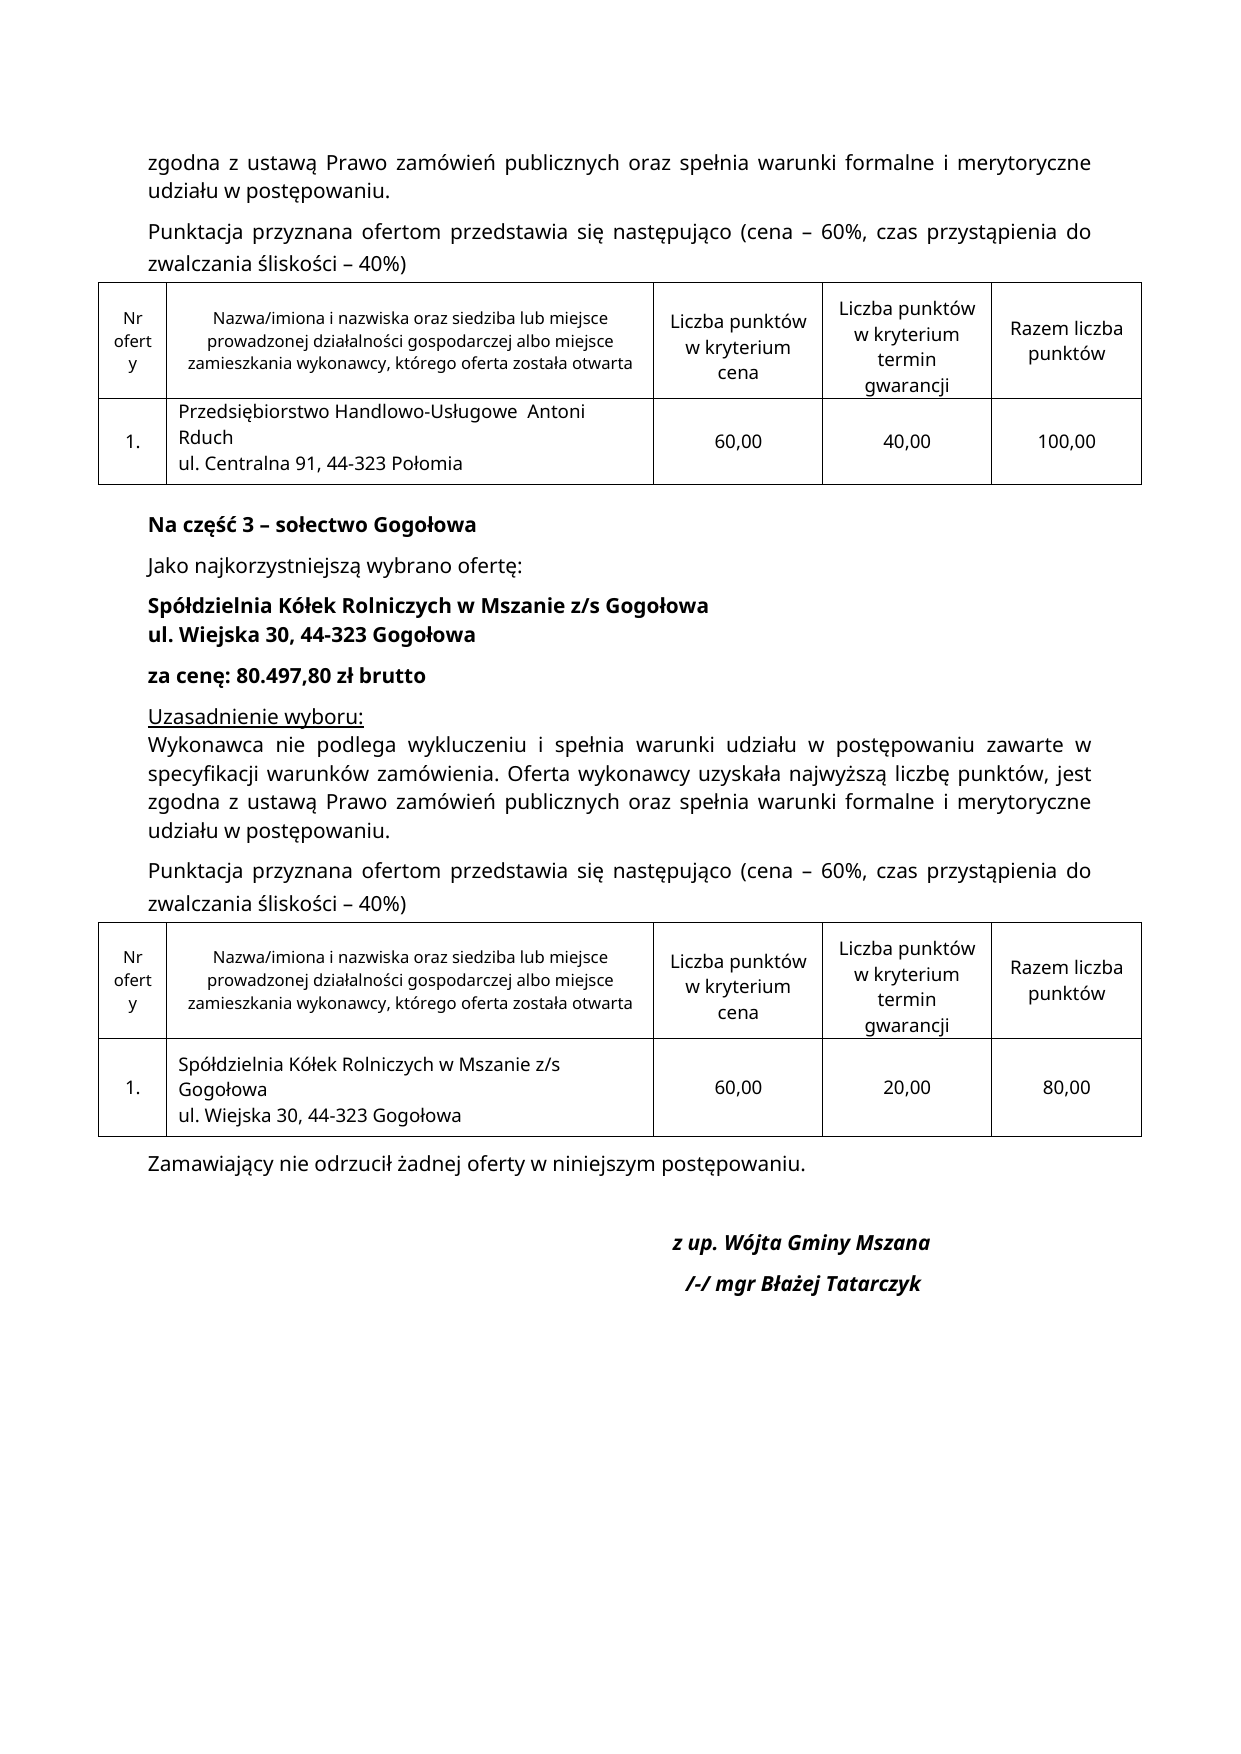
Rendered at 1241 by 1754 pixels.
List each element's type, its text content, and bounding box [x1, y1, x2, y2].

table_header Nr oferty [99, 283, 166, 398]
text Spółdzielnia Kółek Rolniczych w Mszanie z/s Gogołowa [148, 592, 1093, 620]
text Uzasadnienie wyboru: [148, 702, 1093, 730]
table_cell 100,00 [992, 399, 1141, 484]
text Jako najkorzystniejszą wybrano ofertę: [148, 551, 1093, 579]
table_cell 60,00 [654, 399, 822, 484]
table_cell 20,00 [823, 1039, 991, 1136]
table_header Liczba punktów w kryterium termin gwarancji [823, 923, 991, 1037]
table_header Nazwa/imiona i nazwiska oraz siedziba lub miejsce prowadzonej działalności gospodarczej albo miejsce zamieszkania wykonawcy, którego oferta została otwarta [167, 283, 653, 398]
table_header Liczba punktów w kryterium cena [654, 283, 822, 398]
text Zamawiający nie odrzucił żadnej oferty w niniejszym postępowaniu. [148, 1149, 1093, 1178]
text /-/ mgr Błażej Tatarczyk [635, 1269, 1093, 1297]
text Na część 3 – sołectwo Gogołowa [148, 510, 1093, 538]
table_header Razem liczba punktów [992, 283, 1141, 398]
table_cell 1. [99, 1039, 166, 1136]
table_header Razem liczba punktów [992, 923, 1141, 1037]
table_cell 40,00 [823, 399, 991, 484]
table_header Nr oferty [99, 923, 166, 1037]
text Punktacja przyznana ofertom przedstawia się następująco (cena – 60%, czas przystąpienia do zwalczania śliskości – 40%) [148, 857, 1093, 918]
table_cell Spółdzielnia Kółek Rolniczych w Mszanie z/s Gogołowa ul. Wiejska 30, 44-323 Gogołowa [167, 1039, 653, 1136]
text z up. Wójta Gminy Mszana [673, 1228, 1093, 1256]
table_cell 60,00 [654, 1039, 822, 1136]
table_header Liczba punktów w kryterium termin gwarancji [823, 283, 991, 398]
text ul. Wiejska 30, 44-323 Gogołowa [148, 620, 1093, 648]
table_header Nazwa/imiona i nazwiska oraz siedziba lub miejsce prowadzonej działalności gospodarczej albo miejsce zamieszkania wykonawcy, którego oferta została otwarta [167, 923, 653, 1037]
table_cell Przedsiębiorstwo Handlowo-Usługowe Antoni Rduch ul. Centralna 91, 44-323 Połomia [167, 399, 653, 484]
table_cell 80,00 [992, 1039, 1141, 1136]
table_header Liczba punktów w kryterium cena [654, 923, 822, 1037]
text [148, 148, 1093, 204]
text za cenę: 80.497,80 zł brutto [148, 661, 1093, 689]
text Punktacja przyznana ofertom przedstawia się następująco (cena – 60%, czas przystąpienia do zwalczania śliskości – 40%) [148, 217, 1093, 278]
table_cell 1. [99, 399, 166, 484]
